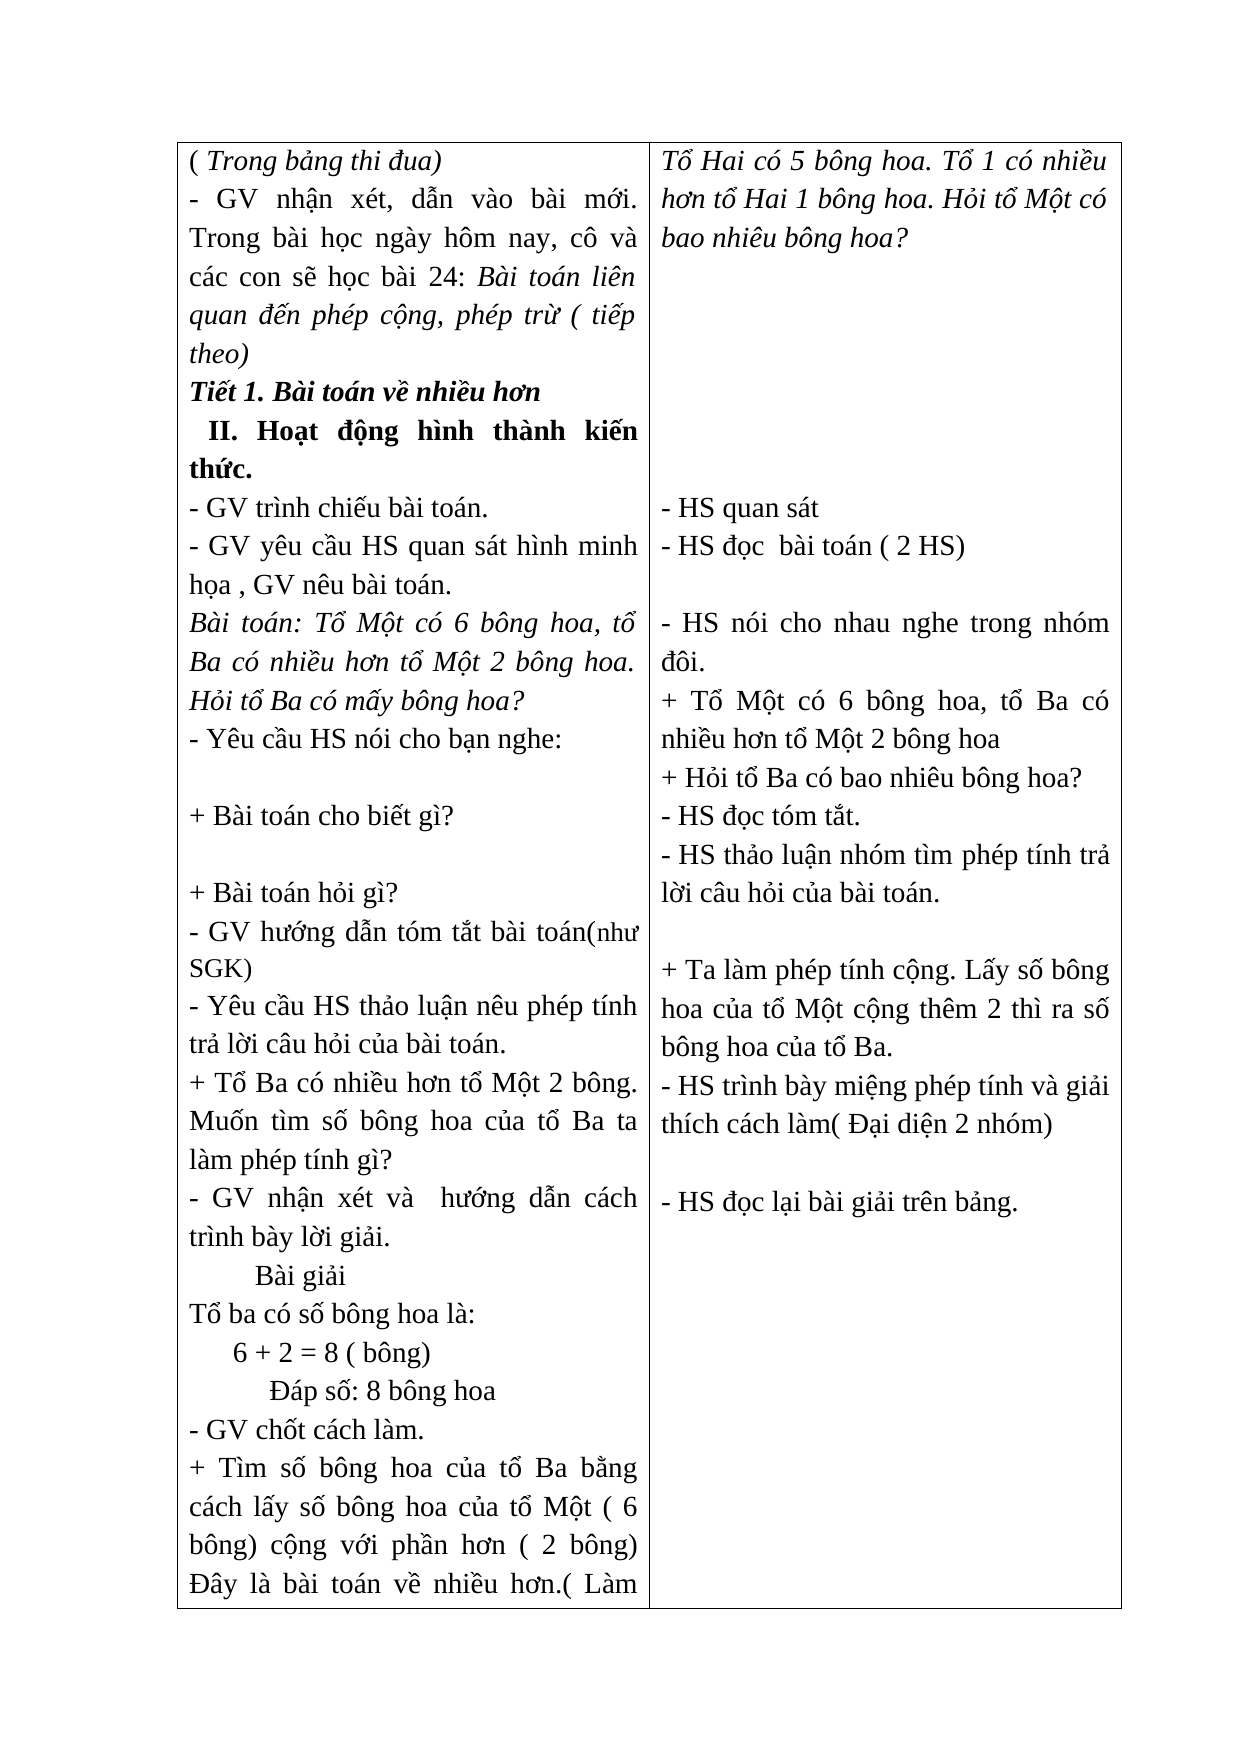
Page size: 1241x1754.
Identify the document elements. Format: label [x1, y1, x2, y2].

table_cell [650, 143, 1121, 1608]
table_cell [178, 143, 649, 1608]
